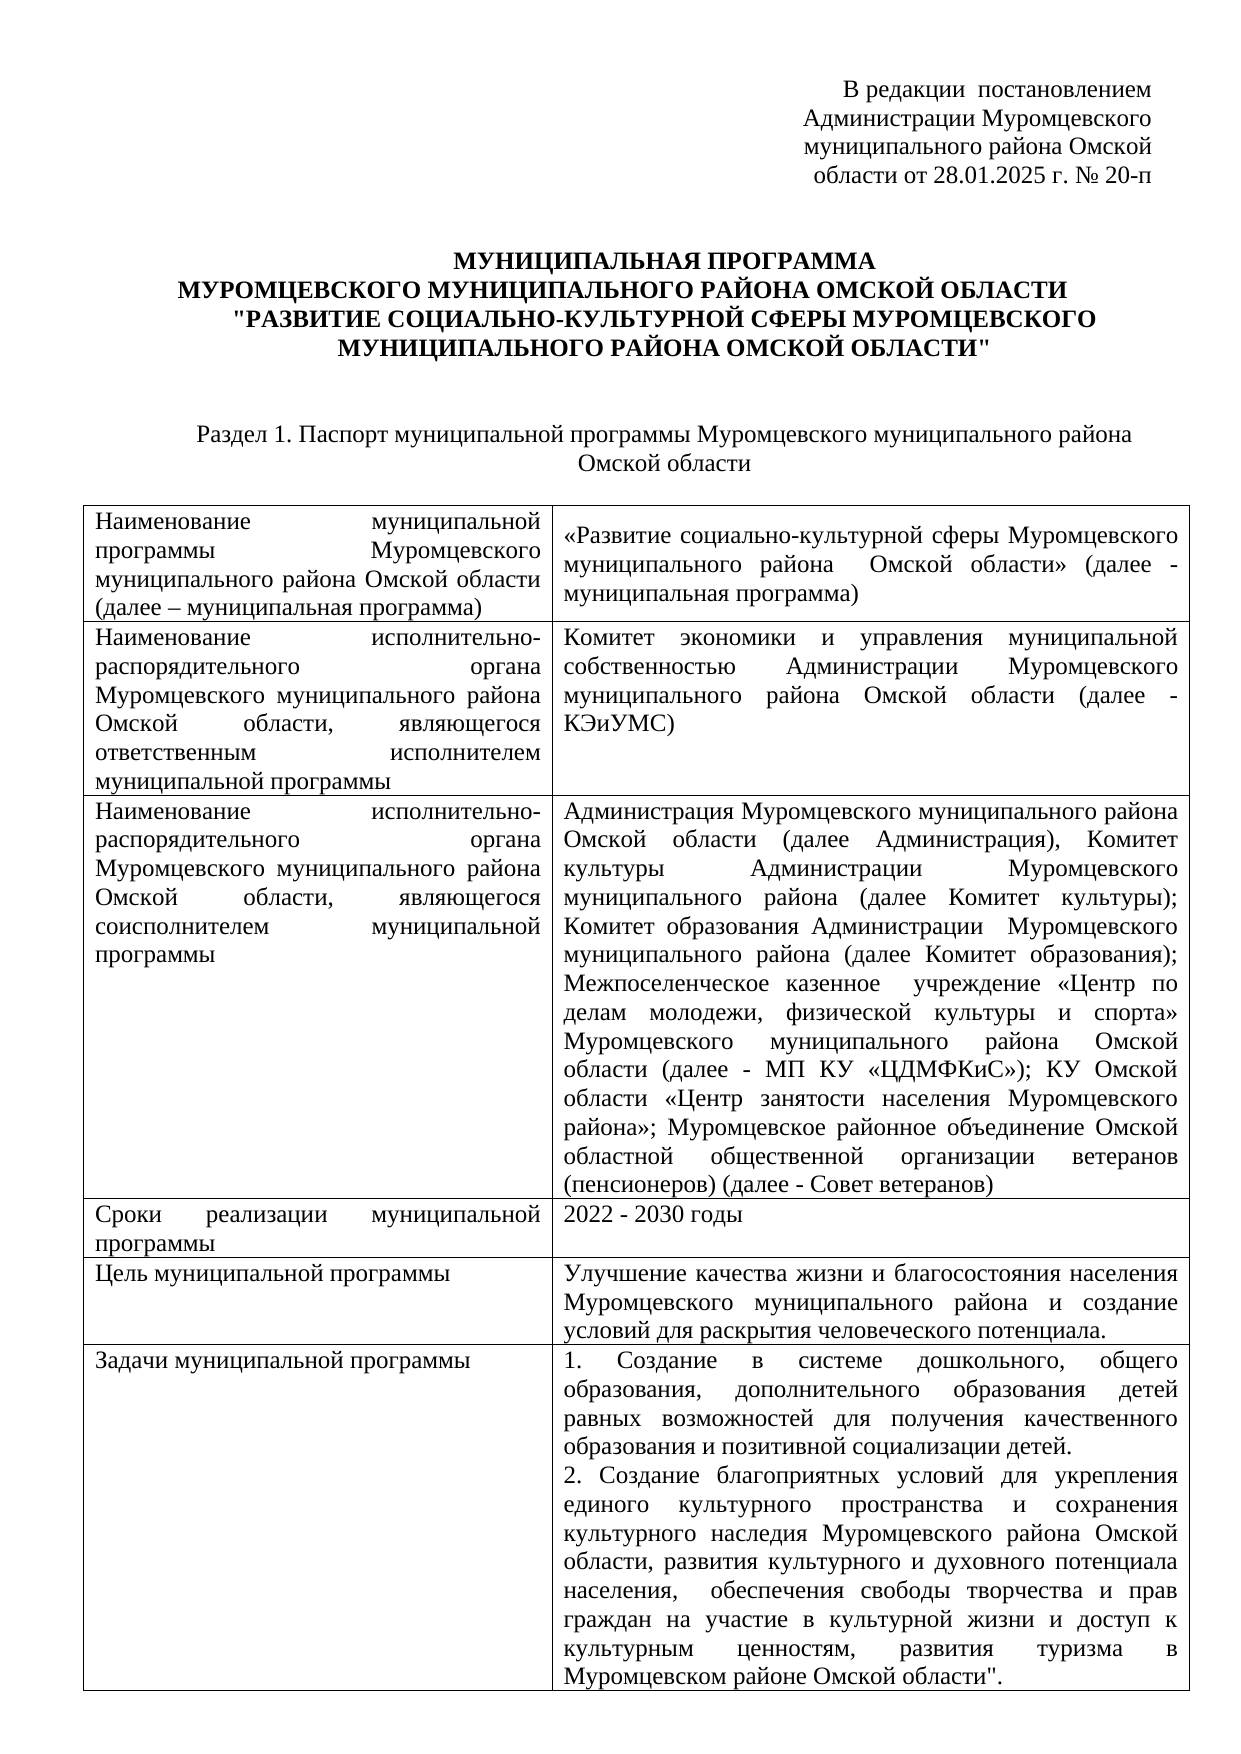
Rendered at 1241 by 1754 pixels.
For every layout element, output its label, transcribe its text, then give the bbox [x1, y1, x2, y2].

table_cell Комитет экономики и управления муниципальной собственностью Администрации Муромцевского муниципального района Омской области (далее - КЭиУМС) [553, 622, 1189, 795]
table_cell Наименование исполнительно-распорядительного органа Муромцевского муниципального района Омской области, являющегося ответственным исполнителем муниципальной программы [84, 622, 552, 795]
table_cell 2022 - 2030 годы [553, 1199, 1189, 1257]
table_cell Наименование исполнительно-распорядительного органа Муромцевского муниципального района Омской области, являющегося соисполнителем муниципальной программы [84, 796, 552, 1198]
text Раздел 1. Паспорт муниципальной программы Муромцевского муниципального района Омской области [177, 419, 1152, 476]
table_cell Сроки реализации муниципальной программы [84, 1199, 552, 1257]
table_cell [84, 1345, 552, 1690]
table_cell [553, 1345, 1189, 1690]
table_header «Развитие социально-культурной сферы Муромцевского муниципального района Омской области» (далее - муниципальная программа) [553, 506, 1189, 621]
text МУНИЦИПАЛЬНАЯ ПРОГРАММА [177, 246, 1152, 275]
table_header Наименование муниципальной программы Муромцевского муниципального района Омской области (далее – муниципальная программа) [84, 506, 552, 621]
text МУРОМЦЕВСКОГО МУНИЦИПАЛЬНОГО РАЙОНА ОМСКОЙ ОБЛАСТИ [177, 275, 1152, 304]
table_cell Администрация Муромцевского муниципального района Омской области (далее Администрация), Комитет культуры Администрации Муромцевского муниципального района (далее Комитет культуры); Комитет образования Администрации Муромцевского муниципального района (далее Комитет образования); Межпоселенческое казенное учреждение «Центр по делам молодежи, физической культуры и спорта» Муромцевского муниципального района Омской области (далее - МП КУ «ЦДМФКиС»); КУ Омской области «Центр занятости населения Муромцевского района»; Муромцевское районное объединение Омской областной общественной организации ветеранов (пенсионеров) (далее - Совет ветеранов) [553, 796, 1189, 1198]
table_cell Цель муниципальной программы [84, 1258, 552, 1344]
text В редакции постановлением Администрации Муромцевского муниципального района Омской области от 28.01.2025 г. № 20-п [768, 74, 1152, 189]
text "РАЗВИТИЕ СОЦИАЛЬНО-КУЛЬТУРНОЙ СФЕРЫ МУРОМЦЕВСКОГО МУНИЦИПАЛЬНОГО РАЙОНА ОМСКОЙ ОБЛАСТИ" [177, 304, 1152, 361]
table_cell Улучшение качества жизни и благосостояния населения Муромцевского муниципального района и создание условий для раскрытия человеческого потенциала. [553, 1258, 1189, 1344]
